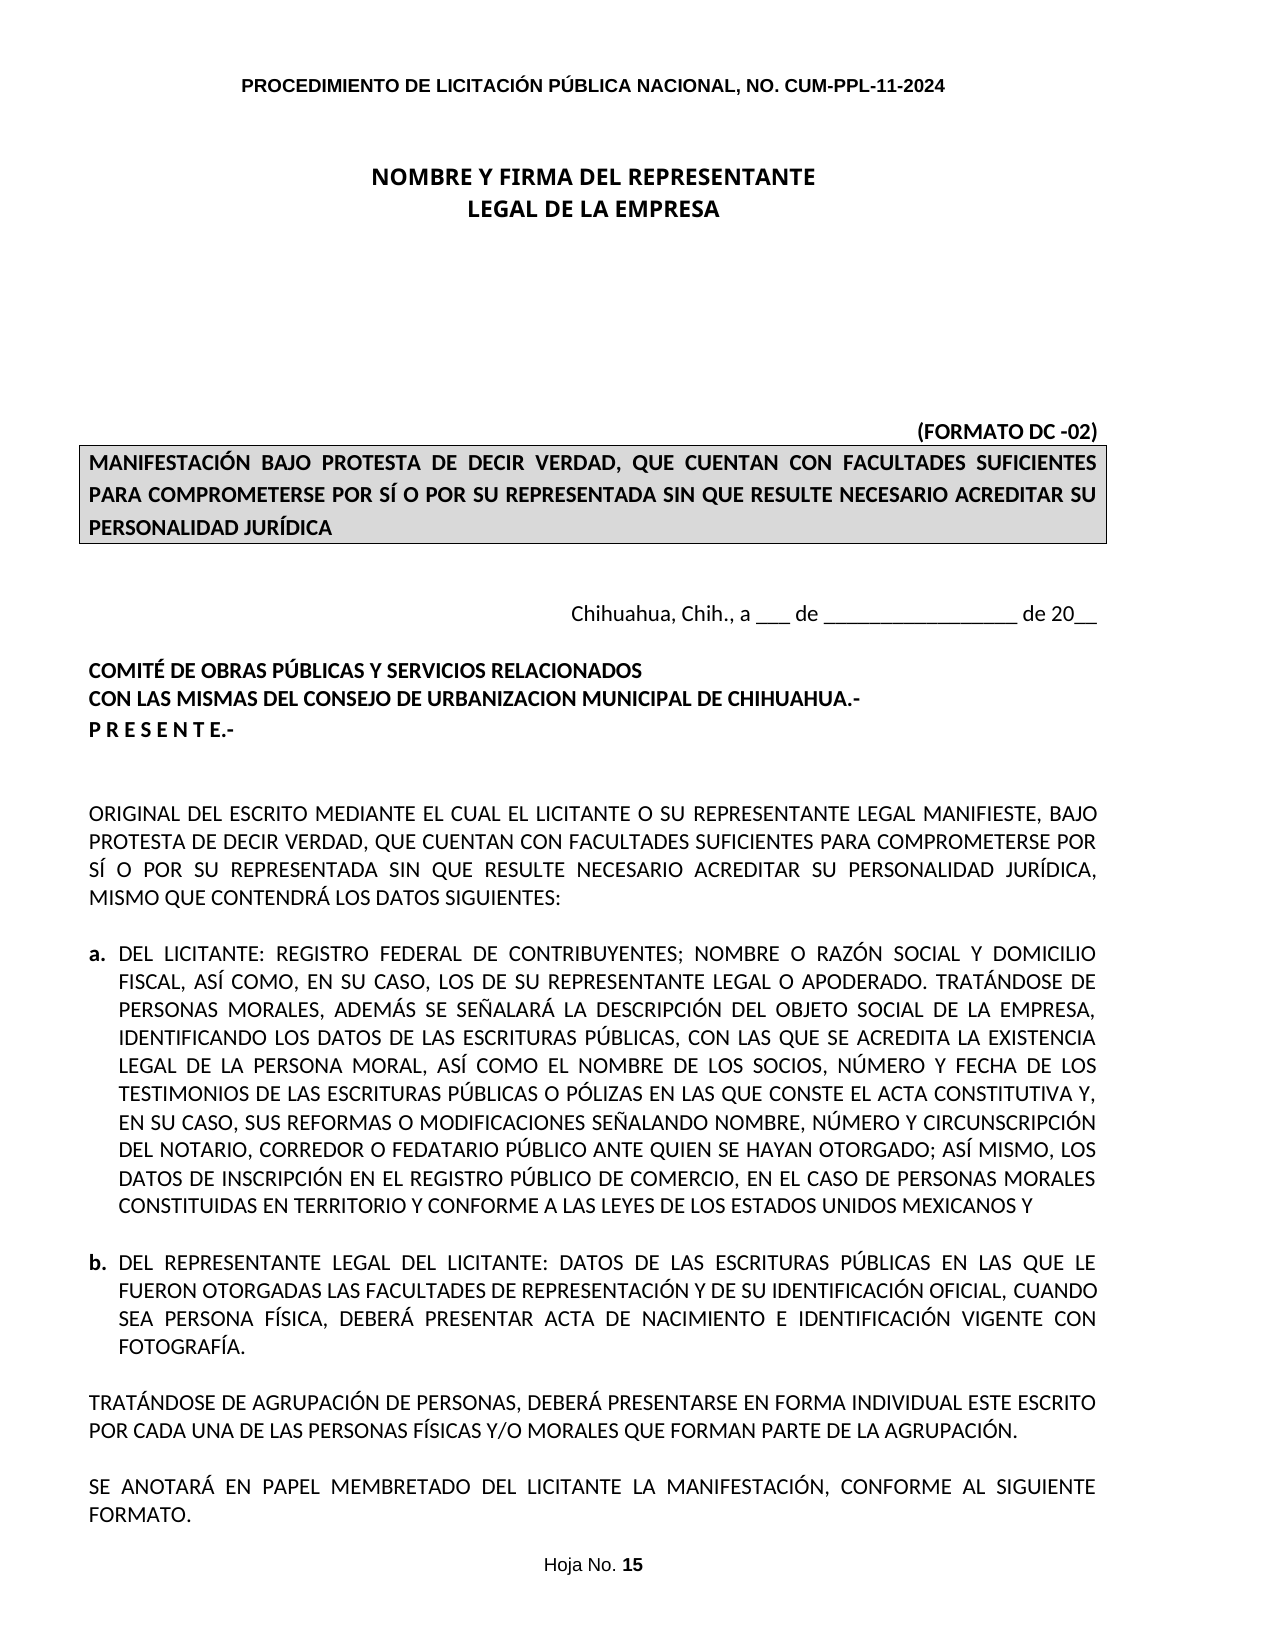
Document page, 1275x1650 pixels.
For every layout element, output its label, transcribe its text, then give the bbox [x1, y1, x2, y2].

text LEGAL DE LA EMPRESA [89, 192, 1098, 224]
text NOMBRE Y FIRMA DEL REPRESENTANTE [89, 161, 1098, 192]
text COMITÉ DE OBRAS PÚBLICAS Y SERVICIOS RELACIONADOS [89, 656, 1098, 684]
text (FORMATO DC -02) [89, 417, 1098, 445]
text P R E S E N T E.- [89, 712, 1098, 743]
text MANIFESTACIÓN BAJO PROTESTA DE DECIR VERDAD, QUE CUENTAN CON FACULTADES SUFICIENTES PARA COMPROMETERSE POR SÍ O POR SU REPRESENTADA SIN QUE RESULTE NECESARIO ACREDITAR SU PERSONALIDAD JURÍDICA [80, 446, 1106, 543]
text TRATÁNDOSE DE AGRUPACIÓN DE PERSONAS, DEBERÁ PRESENTARSE EN FORMA INDIVIDUAL ESTE ESCRITO POR CADA UNA DE LAS PERSONAS FÍSICAS Y/O MORALES QUE FORMAN PARTE DE LA AGRUPACIÓN. [89, 1388, 1098, 1444]
text Chihuahua, Chih., a ___ de _________________ de 20__ [89, 597, 1098, 628]
list DEL LICITANTE: REGISTRO FEDERAL DE CONTRIBUYENTES; NOMBRE O RAZÓN SOCIAL Y DOMICILIO FISCAL, ASÍ COMO, EN SU CASO, LOS DE SU REPRESENTANTE LEGAL O APODERADO. TRATÁNDOSE DE PERSONAS MORALES, ADEMÁS SE SEÑALARÁ LA DESCRIPCIÓN DEL OBJETO SOCIAL DE LA EMPRESA, IDENTIFICANDO LOS DATOS DE LAS ESCRITURAS PÚBLICAS, CON LAS QUE SE ACREDITA LA EXISTENCIA LEGAL DE LA PERSONA MORAL, ASÍ COMO EL NOMBRE DE LOS SOCIOS, NÚMERO Y FECHA DE LOS TESTIMONIOS DE LAS ESCRITURAS PÚBLICAS O PÓLIZAS EN LAS QUE CONSTE EL ACTA CONSTITUTIVA Y, EN SU CASO, SUS REFORMAS O MODIFICACIONES SEÑALANDO NOMBRE, NÚMERO Y CIRCUNSCRIPCIÓN DEL NOTARIO, CORREDOR O FEDATARIO PÚBLICO ANTE QUIEN SE HAYAN OTORGADO; ASÍ MISMO, LOS DATOS DE INSCRIPCIÓN EN EL REGISTRO PÚBLICO DE COMERCIO, EN EL CASO DE PERSONAS MORALES CONSTITUIDAS EN TERRITORIO Y CONFORME A LAS LEYES DE LOS ESTADOS UNIDOS MEXICANOS Y [89, 939, 1098, 1220]
text ORIGINAL DEL ESCRITO MEDIANTE EL CUAL EL LICITANTE O SU REPRESENTANTE LEGAL MANIFIESTE, BAJO PROTESTA DE DECIR VERDAD, QUE CUENTAN CON FACULTADES SUFICIENTES PARA COMPROMETERSE POR SÍ O POR SU REPRESENTADA SIN QUE RESULTE NECESARIO ACREDITAR SU PERSONALIDAD JURÍDICA, MISMO QUE CONTENDRÁ LOS DATOS SIGUIENTES: [89, 799, 1098, 911]
list DEL REPRESENTANTE LEGAL DEL LICITANTE: DATOS DE LAS ESCRITURAS PÚBLICAS EN LAS QUE LE FUERON OTORGADAS LAS FACULTADES DE REPRESENTACIÓN Y DE SU IDENTIFICACIÓN OFICIAL, CUANDO SEA PERSONA FÍSICA, DEBERÁ PRESENTAR ACTA DE NACIMIENTO E IDENTIFICACIÓN VIGENTE CON FOTOGRAFÍA. [89, 1248, 1098, 1360]
text CON LAS MISMAS DEL CONSEJO DE URBANIZACION MUNICIPAL DE CHIHUAHUA.- [89, 684, 1098, 712]
text SE ANOTARÁ EN PAPEL MEMBRETADO DEL LICITANTE LA MANIFESTACIÓN, CONFORME AL SIGUIENTE FORMATO. [89, 1472, 1098, 1528]
